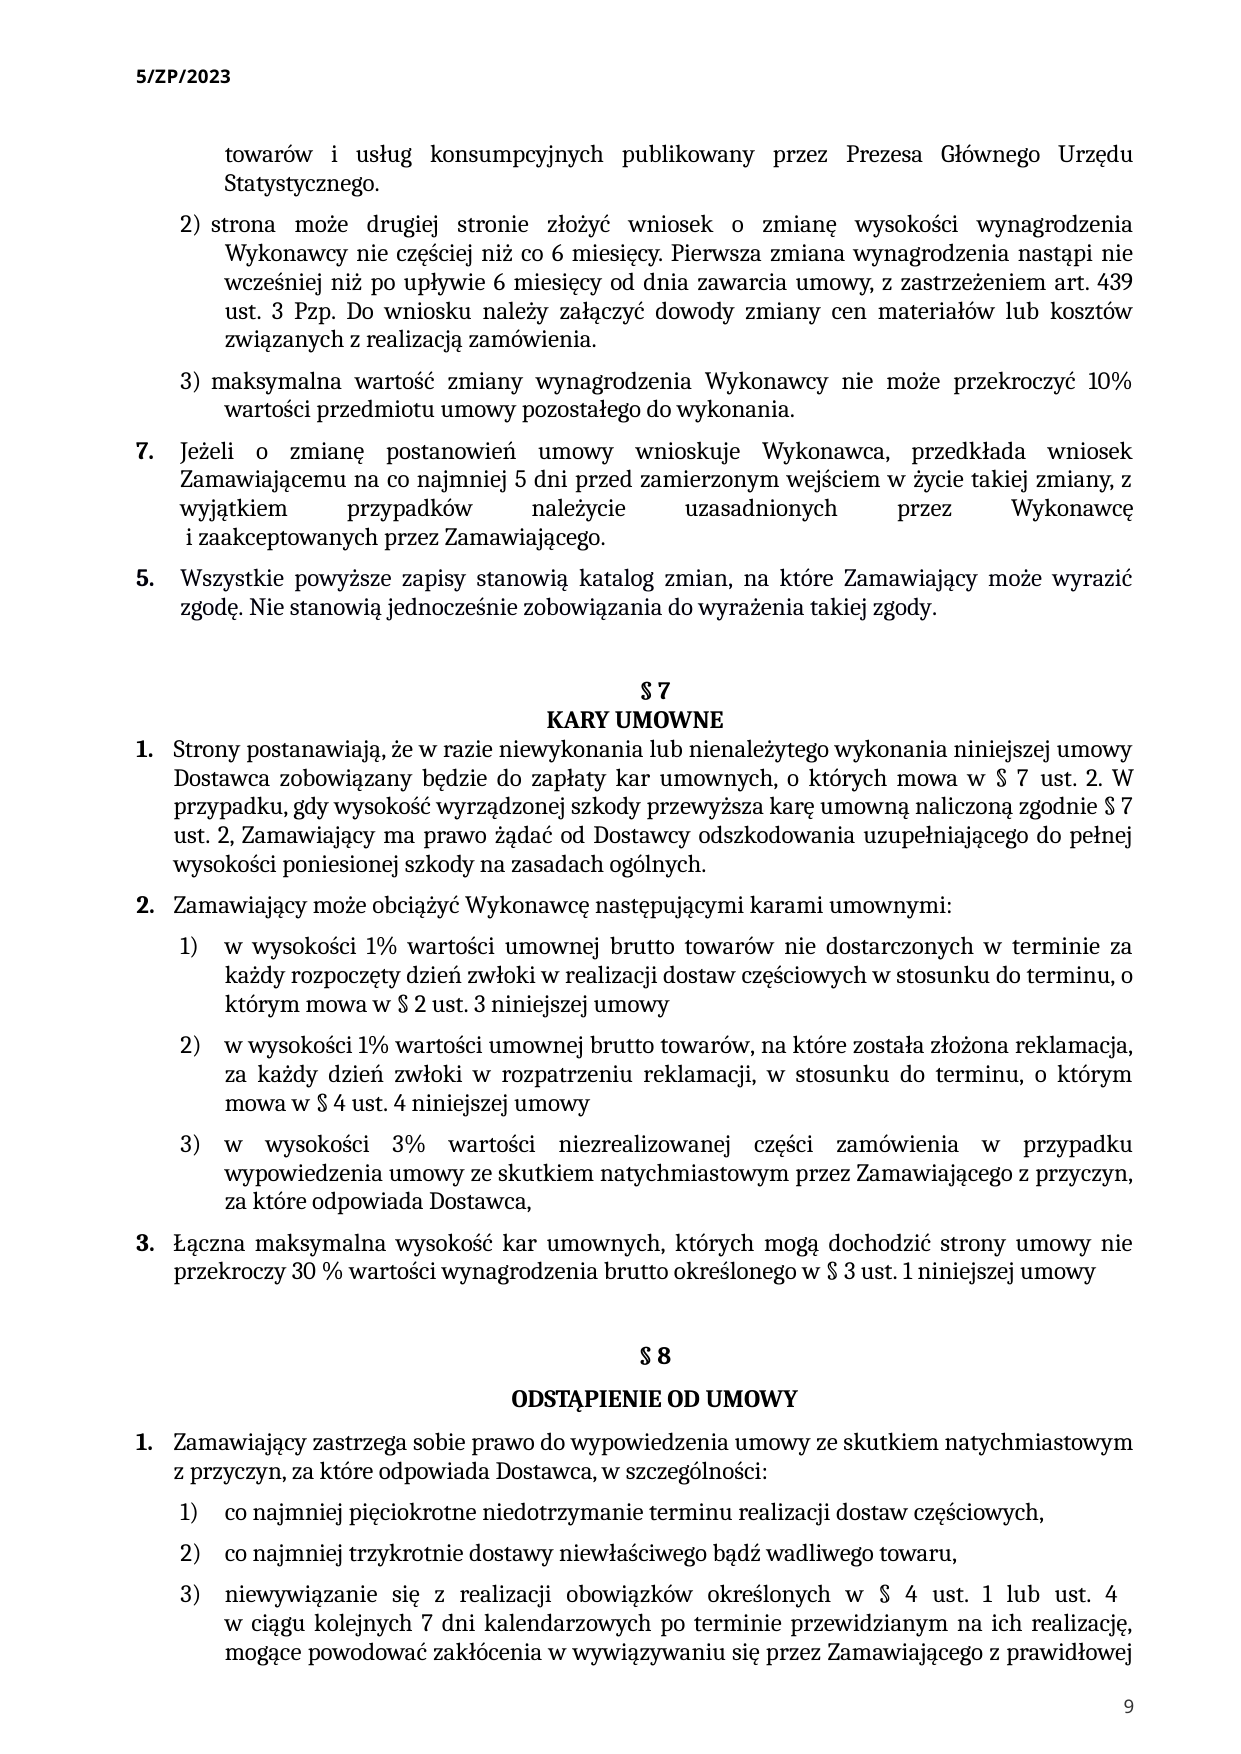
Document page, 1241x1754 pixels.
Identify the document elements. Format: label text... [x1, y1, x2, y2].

list w wysokości 1% wartości umownej brutto towarów, na które została złożona reklamacja, za każdy dzień zwłoki w rozpatrzeniu reklamacji, w stosunku do terminu, o którym mowa w § 4 ust. 4 niniejszej umowy [180, 1031, 1134, 1117]
list Zamawiający może obciążyć Wykonawcę następującymi karami umownymi: [136, 891, 1134, 920]
text § 7 [175, 677, 1134, 706]
list w wysokości 1% wartości umownej brutto towarów nie dostarczonych w terminie za każdy rozpoczęty dzień zwłoki w realizacji dostaw częściowych w stosunku do terminu, o którym mowa w § 2 ust. 3 niniejszej umowy [180, 932, 1134, 1018]
text 7. Jeżeli o zmianę postanowień umowy wnioskuje Wykonawca, przedkłada wniosek Zamawiającemu na co najmniej 5 dni przed zamierzonym wejściem w życie takiej zmiany, z wyjątkiem przypadków należycie uzasadnionych przez Wykonawcę i zaakceptowanych przez Zamawiającego. [136, 437, 1134, 552]
list strona może drugiej stronie złożyć wniosek o zmianę wysokości wynagrodzenia Wykonawcy nie częściej niż co 6 miesięcy. Pierwsza zmiana wynagrodzenia nastąpi nie wcześniej niż po upływie 6 miesięcy od dnia zawarcia umowy, z zastrzeżeniem art. 439 ust. 3 Pzp. Do wniosku należy załączyć dowody zmiany cen materiałów lub kosztów związanych z realizacją zamówienia. [180, 210, 1134, 354]
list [180, 140, 1134, 198]
text 5. Wszystkie powyższe zapisy stanowią katalog zmian, na które Zamawiający może wyrazić zgodę. Nie stanowią jednocześnie zobowiązania do wyrażenia takiej zgody. [136, 564, 1134, 622]
list Łączna maksymalna wysokość kar umownych, których mogą dochodzić strony umowy nie przekroczy 30 % wartości wynagrodzenia brutto określonego w § 3 ust. 1 niniejszej umowy [136, 1228, 1134, 1286]
text Kary umowne [136, 706, 1134, 735]
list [180, 1580, 1134, 1667]
list Zamawiający zastrzega sobie prawo do wypowiedzenia umowy ze skutkiem natychmiastowym z przyczyn, za które odpowiada Dostawca, w szczególności: [136, 1428, 1134, 1485]
text Odstąpienie od umowy [175, 1385, 1134, 1413]
list co najmniej trzykrotnie dostawy niewłaściwego bądź wadliwego towaru, [180, 1539, 1134, 1568]
list w wysokości 3% wartości niezrealizowanej części zamówienia w przypadku wypowiedzenia umowy ze skutkiem natychmiastowym przez Zamawiającego z przyczyn, za które odpowiada Dostawca, [180, 1130, 1134, 1216]
list maksymalna wartość zmiany wynagrodzenia Wykonawcy nie może przekroczyć 10% wartości przedmiotu umowy pozostałego do wykonania. [180, 367, 1134, 424]
list co najmniej pięciokrotne niedotrzymanie terminu realizacji dostaw częściowych, [180, 1498, 1134, 1527]
list Strony postanawiają, że w razie niewykonania lub nienależytego wykonania niniejszej umowy Dostawca zobowiązany będzie do zapłaty kar umownych, o których mowa w § 7 ust. 2. W przypadku, gdy wysokość wyrządzonej szkody przewyższa karę umowną naliczoną zgodnie § 7 ust. 2, Zamawiający ma prawo żądać od Dostawcy odszkodowania uzupełniającego do pełnej wysokości poniesionej szkody na zasadach ogólnych. [136, 735, 1134, 878]
text § 8 [175, 1342, 1134, 1370]
